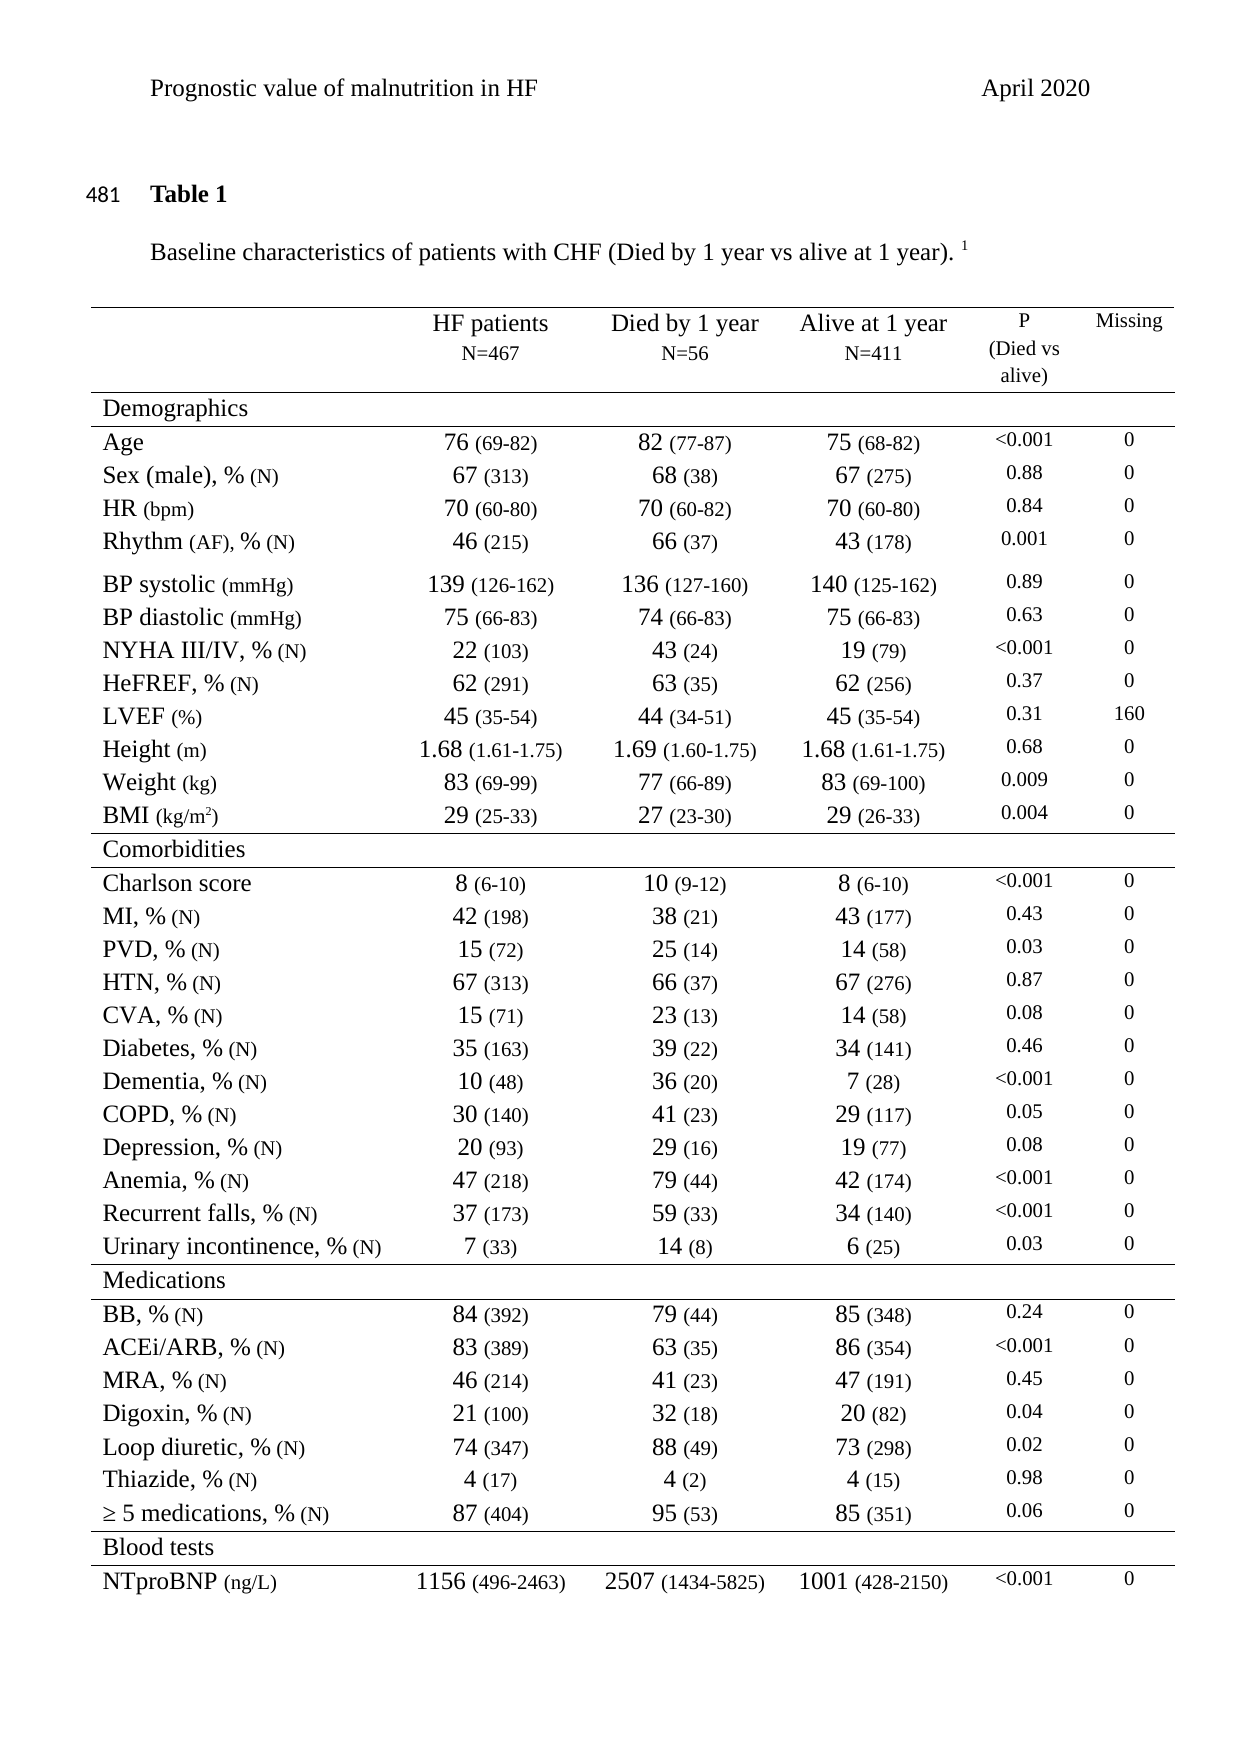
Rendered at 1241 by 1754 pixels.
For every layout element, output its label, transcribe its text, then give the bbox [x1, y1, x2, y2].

table_cell 10 (9-12) [587, 868, 782, 901]
table_cell 4 (2) [587, 1465, 782, 1498]
table_header Missing [1084, 308, 1174, 392]
table_cell 20 (93) [394, 1132, 587, 1165]
table_header [91, 308, 394, 392]
table_cell CVA, % (N) [91, 1000, 394, 1033]
table_cell 0.03 [964, 1231, 1084, 1264]
table_cell 10 (48) [394, 1066, 587, 1099]
table_cell 47 (218) [394, 1165, 587, 1198]
table_cell 75 (66-83) [394, 602, 587, 635]
table_cell 63 (35) [587, 668, 782, 701]
table_cell 0.004 [964, 800, 1084, 833]
table_cell BMI (kg/m2) [91, 800, 394, 833]
table_cell 0 [1084, 767, 1174, 800]
table_cell 4 (15) [783, 1465, 964, 1498]
table_cell 41 (23) [587, 1099, 782, 1132]
table_cell 15 (71) [394, 1000, 587, 1033]
table_cell 0 [1084, 668, 1174, 701]
table_cell 62 (291) [394, 668, 587, 701]
table_cell 0.45 [964, 1366, 1084, 1398]
table_cell HeFREF, % (N) [91, 668, 394, 701]
table_cell 0.63 [964, 602, 1084, 635]
table_cell 1.68 (1.61-1.75) [394, 734, 587, 767]
table_cell Loop diuretic, % (N) [91, 1432, 394, 1464]
table_cell 0 [1084, 734, 1174, 767]
table_cell 0 [1084, 1066, 1174, 1099]
table_cell 88 (49) [587, 1432, 782, 1464]
table_cell <0.001 [964, 1066, 1084, 1099]
table_cell 15 (72) [394, 934, 587, 967]
table_cell 76 (69-82) [394, 427, 587, 460]
table_cell 0 [1084, 526, 1174, 569]
table_header Alive at 1 year N=411 [783, 308, 964, 392]
table_cell 67 (275) [783, 460, 964, 493]
table_cell 20 (82) [783, 1399, 964, 1432]
table_cell 0 [1084, 967, 1174, 1000]
table_cell COPD, % (N) [91, 1099, 394, 1132]
table_cell 0 [1084, 1566, 1174, 1599]
table_cell 70 (60-82) [587, 493, 782, 526]
table_cell 43 (178) [783, 526, 964, 569]
table_cell Anemia, % (N) [91, 1165, 394, 1198]
table_cell 30 (140) [394, 1099, 587, 1132]
table_cell 34 (140) [783, 1198, 964, 1231]
table_cell 74 (347) [394, 1432, 587, 1464]
table_cell 0 [1084, 1300, 1174, 1332]
table_cell 46 (214) [394, 1366, 587, 1398]
table_cell NYHA III/IV, % (N) [91, 635, 394, 668]
table_cell Height (m) [91, 734, 394, 767]
table_cell 0.88 [964, 460, 1084, 493]
table_cell 0.06 [964, 1498, 1084, 1531]
table_cell 67 (276) [783, 967, 964, 1000]
table_cell 0.04 [964, 1399, 1084, 1432]
table_cell 0 [1084, 1366, 1174, 1398]
table_cell 67 (313) [394, 967, 587, 1000]
table_cell 0.89 [964, 569, 1084, 602]
table_cell <0.001 [964, 1198, 1084, 1231]
table_cell 83 (69-99) [394, 767, 587, 800]
table_cell HR (bpm) [91, 493, 394, 526]
table_cell 0 [1084, 460, 1174, 493]
table_cell 29 (16) [587, 1132, 782, 1165]
table_cell 79 (44) [587, 1300, 782, 1332]
table_cell 0 [1084, 1033, 1174, 1066]
table_cell 0.43 [964, 901, 1084, 934]
table_cell <0.001 [964, 427, 1084, 460]
table_cell 39 (22) [587, 1033, 782, 1066]
table_cell Demographics [91, 393, 1175, 426]
table_cell 23 (13) [587, 1000, 782, 1033]
table_cell BP diastolic (mmHg) [91, 602, 394, 635]
table_header P (Died vs alive) [964, 308, 1084, 392]
table_cell Weight (kg) [91, 767, 394, 800]
table_header Died by 1 year N=56 [587, 308, 782, 392]
table_cell 1.68 (1.61-1.75) [783, 734, 964, 767]
table_cell 0.08 [964, 1000, 1084, 1033]
table_cell 75 (66-83) [783, 602, 964, 635]
table_cell 66 (37) [587, 967, 782, 1000]
table_header HF patients N=467 [394, 308, 587, 392]
table_cell <0.001 [964, 635, 1084, 668]
table_cell 2507 (1434-5825) [587, 1566, 782, 1599]
table_cell 82 (77-87) [587, 427, 782, 460]
table_cell 45 (35-54) [783, 701, 964, 734]
table_cell Age [91, 427, 394, 460]
table_cell 32 (18) [587, 1399, 782, 1432]
table_cell 0 [1084, 1498, 1174, 1531]
table_cell 21 (100) [394, 1399, 587, 1432]
table_cell 73 (298) [783, 1432, 964, 1464]
table_cell 0 [1084, 1333, 1174, 1366]
table_cell 0 [1084, 1399, 1174, 1432]
table_cell 87 (404) [394, 1498, 587, 1531]
table_cell Charlson score [91, 868, 394, 901]
table_cell 67 (313) [394, 460, 587, 493]
table_cell 68 (38) [587, 460, 782, 493]
table_cell 140 (125-162) [783, 569, 964, 602]
table_cell 0.001 [964, 526, 1084, 569]
table_cell 44 (34-51) [587, 701, 782, 734]
table_cell 29 (25-33) [394, 800, 587, 833]
table_cell 83 (69-100) [783, 767, 964, 800]
table_cell 0 [1084, 1432, 1174, 1464]
table_cell 0 [1084, 1231, 1174, 1264]
table_cell 0.46 [964, 1033, 1084, 1066]
table_cell <0.001 [964, 1566, 1084, 1599]
table_cell 14 (58) [783, 934, 964, 967]
table_cell 27 (23-30) [587, 800, 782, 833]
table_cell 70 (60-80) [394, 493, 587, 526]
table_cell 66 (37) [587, 526, 782, 569]
table_cell Recurrent falls, % (N) [91, 1198, 394, 1231]
table_cell 14 (8) [587, 1231, 782, 1264]
table_cell 42 (174) [783, 1165, 964, 1198]
table_cell Comorbidities [91, 834, 1175, 867]
table_cell BB, % (N) [91, 1300, 394, 1332]
table_cell 29 (26-33) [783, 800, 964, 833]
table_cell 0 [1084, 569, 1174, 602]
table_cell 0 [1084, 901, 1174, 934]
table_cell 0.24 [964, 1300, 1084, 1332]
table_cell BP systolic (mmHg) [91, 569, 394, 602]
table_cell 0 [1084, 868, 1174, 901]
table_cell 36 (20) [587, 1066, 782, 1099]
table_cell 0.08 [964, 1132, 1084, 1165]
table_cell 19 (77) [783, 1132, 964, 1165]
table_cell 0 [1084, 1198, 1174, 1231]
table_cell 8 (6-10) [783, 868, 964, 901]
table_cell PVD, % (N) [91, 934, 394, 967]
table_cell 43 (177) [783, 901, 964, 934]
table_cell 0 [1084, 493, 1174, 526]
table_cell 139 (126-162) [394, 569, 587, 602]
table_cell 45 (35-54) [394, 701, 587, 734]
table_cell 37 (173) [394, 1198, 587, 1231]
table_cell 25 (14) [587, 934, 782, 967]
table_cell 74 (66-83) [587, 602, 782, 635]
table_cell 0 [1084, 602, 1174, 635]
table_cell Dementia, % (N) [91, 1066, 394, 1099]
table_cell 0.31 [964, 701, 1084, 734]
table_cell <0.001 [964, 868, 1084, 901]
table_cell 0.68 [964, 734, 1084, 767]
table_cell 0 [1084, 427, 1174, 460]
table_cell Sex (male), % (N) [91, 460, 394, 493]
table_cell 84 (392) [394, 1300, 587, 1332]
table_cell 95 (53) [587, 1498, 782, 1531]
table_cell <0.001 [964, 1333, 1084, 1366]
table_cell Digoxin, % (N) [91, 1399, 394, 1432]
table_cell 0 [1084, 635, 1174, 668]
table_cell 0.98 [964, 1465, 1084, 1498]
table_cell 19 (79) [783, 635, 964, 668]
table_cell 7 (33) [394, 1231, 587, 1264]
table_cell 0 [1084, 1132, 1174, 1165]
table_cell LVEF (%) [91, 701, 394, 734]
table_cell 0 [1084, 1165, 1174, 1198]
table_cell 1156 (496-2463) [394, 1566, 587, 1599]
table_cell NTproBNP (ng/L) [91, 1566, 394, 1599]
table_cell 0 [1084, 1465, 1174, 1498]
table_cell 136 (127-160) [587, 569, 782, 602]
table_cell 0.009 [964, 767, 1084, 800]
table_cell ≥ 5 medications, % (N) [91, 1498, 394, 1531]
table_cell 62 (256) [783, 668, 964, 701]
table_cell Rhythm (AF), % (N) [91, 526, 394, 569]
table_cell 6 (25) [783, 1231, 964, 1264]
table_cell Thiazide, % (N) [91, 1465, 394, 1498]
table_cell 83 (389) [394, 1333, 587, 1366]
subtitle Table 1 [150, 179, 1090, 208]
table_cell 0.05 [964, 1099, 1084, 1132]
table_cell 47 (191) [783, 1366, 964, 1398]
table_cell 22 (103) [394, 635, 587, 668]
table_cell Medications [91, 1265, 1175, 1298]
table_cell 7 (28) [783, 1066, 964, 1099]
table_cell 8 (6-10) [394, 868, 587, 901]
table_cell Blood tests [91, 1532, 1175, 1565]
table_cell <0.001 [964, 1165, 1084, 1198]
table_cell 0.84 [964, 493, 1084, 526]
table_cell HTN, % (N) [91, 967, 394, 1000]
table_cell 35 (163) [394, 1033, 587, 1066]
table_cell 85 (351) [783, 1498, 964, 1531]
table_cell 86 (354) [783, 1333, 964, 1366]
table_cell 0.87 [964, 967, 1084, 1000]
table_cell 85 (348) [783, 1300, 964, 1332]
table_cell 46 (215) [394, 526, 587, 569]
table_cell 160 [1084, 701, 1174, 734]
table_cell ACEi/ARB, % (N) [91, 1333, 394, 1366]
table_cell 38 (21) [587, 901, 782, 934]
table_cell Depression, % (N) [91, 1132, 394, 1165]
table_cell 70 (60-80) [783, 493, 964, 526]
table_cell 0.02 [964, 1432, 1084, 1464]
table_cell 1001 (428-2150) [783, 1566, 964, 1599]
table_cell 29 (117) [783, 1099, 964, 1132]
table_cell 41 (23) [587, 1366, 782, 1398]
table_cell 4 (17) [394, 1465, 587, 1498]
table_cell 34 (141) [783, 1033, 964, 1066]
table_cell 77 (66-89) [587, 767, 782, 800]
table_cell 43 (24) [587, 635, 782, 668]
table_cell Urinary incontinence, % (N) [91, 1231, 394, 1264]
table_cell 63 (35) [587, 1333, 782, 1366]
table_cell 0.03 [964, 934, 1084, 967]
table_cell MRA, % (N) [91, 1366, 394, 1398]
table_cell 0.37 [964, 668, 1084, 701]
table_cell 59 (33) [587, 1198, 782, 1231]
table_cell 0 [1084, 934, 1174, 967]
table_cell 79 (44) [587, 1165, 782, 1198]
table_cell 0 [1084, 1099, 1174, 1132]
text Baseline characteristics of patients with CHF (Died by 1 year vs alive at 1 year). 1 [150, 237, 1090, 266]
table_cell 0 [1084, 1000, 1174, 1033]
table_cell 14 (58) [783, 1000, 964, 1033]
table_cell Diabetes, % (N) [91, 1033, 394, 1066]
table_cell 1.69 (1.60-1.75) [587, 734, 782, 767]
table_cell 42 (198) [394, 901, 587, 934]
table_cell 75 (68-82) [783, 427, 964, 460]
table_cell 0 [1084, 800, 1174, 833]
table_cell MI, % (N) [91, 901, 394, 934]
